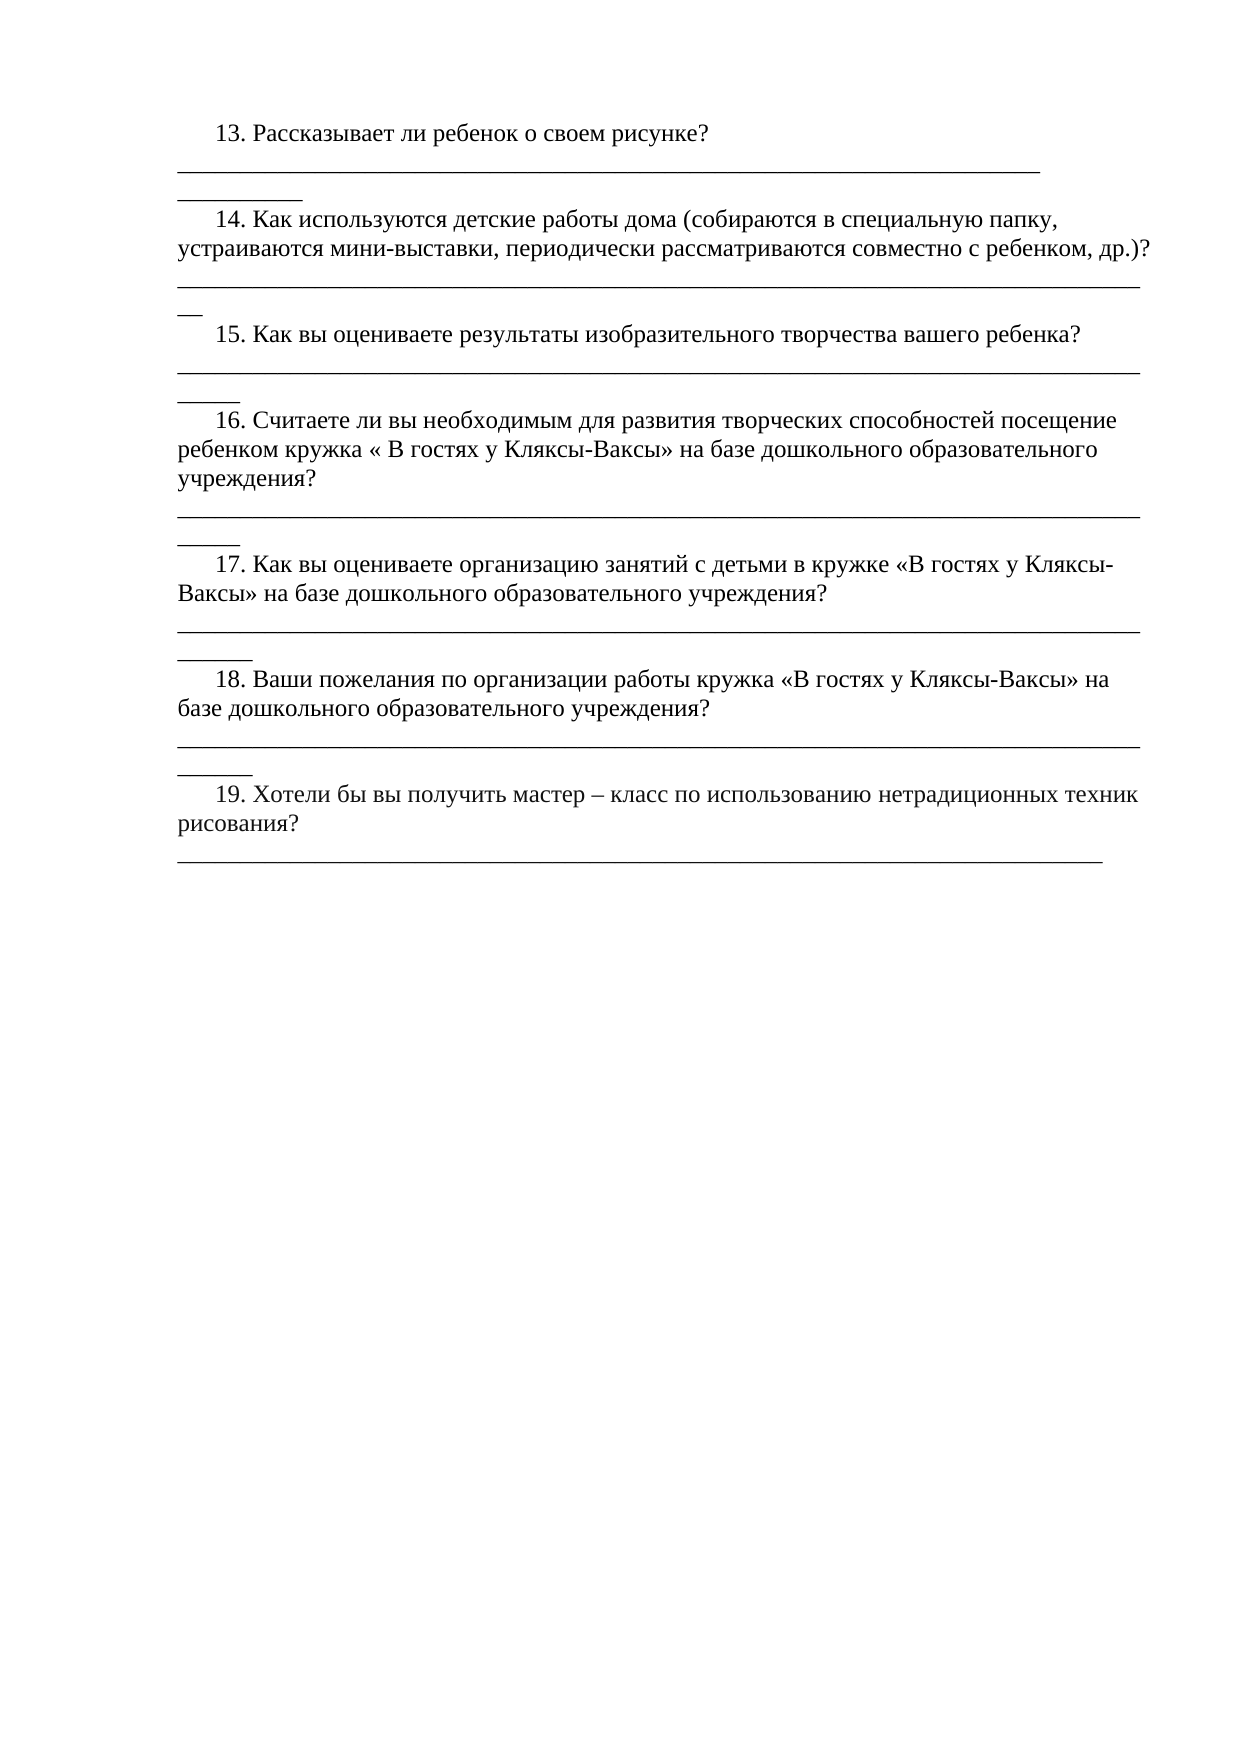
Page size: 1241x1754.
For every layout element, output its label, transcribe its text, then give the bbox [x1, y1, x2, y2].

text 13. Рассказывает ли ребенок о своем рисунке? _____________________________________________________________________ __________ [177, 118, 1152, 204]
text 18. Ваши пожелания по организации работы кружка «В гостях у Кляксы-Ваксы» на базе дошкольного образовательного учреждения? ___________________________________________________________________________________ [177, 664, 1152, 779]
text 19. Хотели бы вы получить мастер – класс по использованию нетрадиционных техник рисования?__________________________________________________________________________ [177, 779, 1152, 866]
text 14. Как используются детские работы дома (собираются в специальную папку, устраиваются мини-выставки, периодически рассматриваются совместно с ребенком, др.)? _______________________________________________________________________________ [177, 204, 1152, 319]
text 16. Считаете ли вы необходимым для развития творческих способностей посещение ребенком кружка « В гостях у Кляксы-Ваксы» на базе дошкольного образовательного учреждения? __________________________________________________________________________________ [177, 406, 1152, 549]
text 15. Как вы оцениваете результаты изобразительного творчества вашего ребенка? __________________________________________________________________________________ [177, 319, 1152, 406]
text 17. Как вы оцениваете организацию занятий с детьми в кружке «В гостях у Кляксы-Ваксы» на базе дошкольного образовательного учреждения? ___________________________________________________________________________________ [177, 549, 1152, 664]
